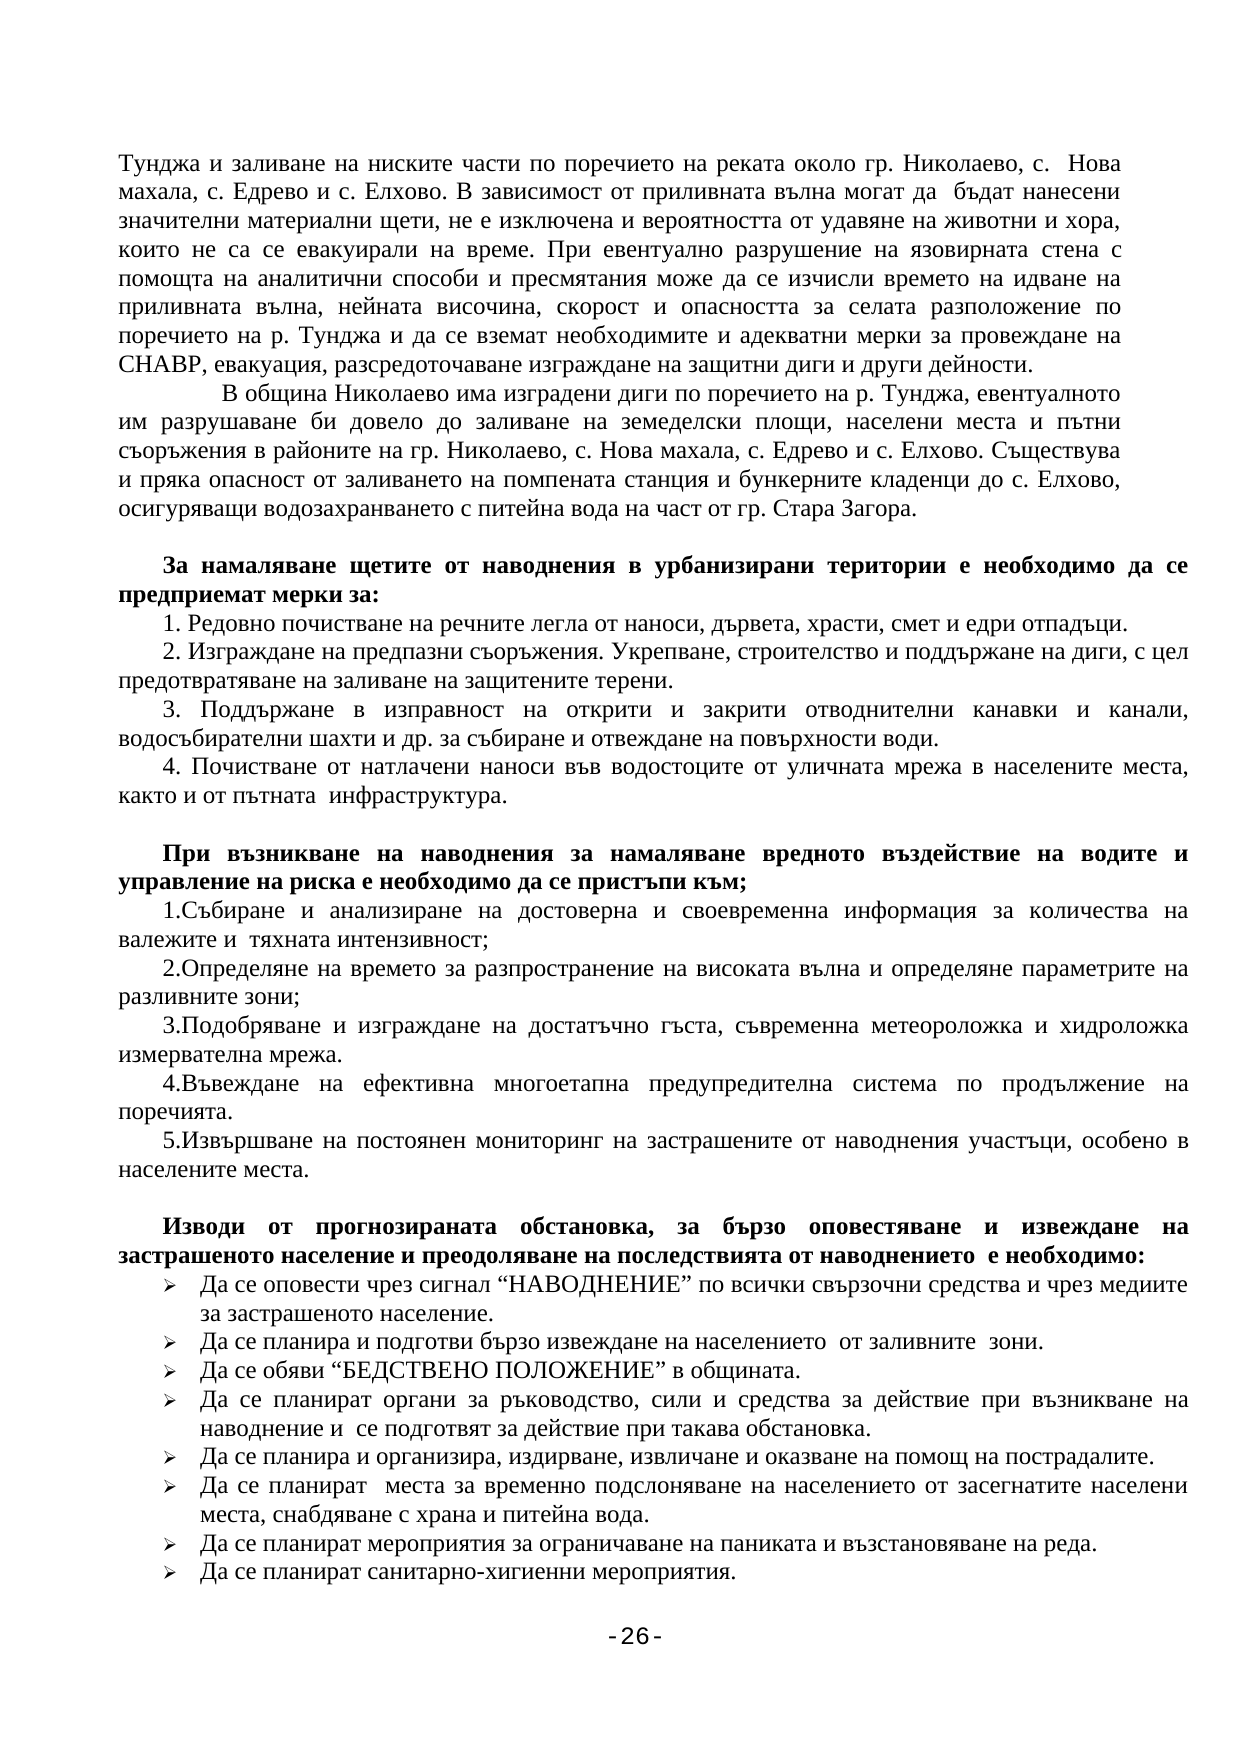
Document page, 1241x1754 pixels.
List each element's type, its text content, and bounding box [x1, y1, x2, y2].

text 2.Определяне на времето за разпространение на високата вълна и определяне параметрите на разливните зони; [118, 953, 1190, 1010]
text 3.Подобряване и изграждане на достатъчно гъста, съвременна метеороложка и хидроложка измервателна мрежа. [118, 1010, 1190, 1068]
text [118, 148, 1122, 378]
list Да се планират мероприятия за ограничаване на паниката и възстановяване на реда. [162, 1528, 1190, 1556]
list Да се планира и организира, издирване, извличане и оказване на помощ на пострадалите. [162, 1441, 1190, 1470]
text 5.Извършване на постоянен мониторинг на застрашените от наводнения участъци, особено в населените места. [118, 1125, 1190, 1183]
list Да се планират санитарно-хигиенни мероприятия. [162, 1556, 1190, 1585]
list Да се планират органи за ръководство, сили и средства за действие при възникване на наводнение и се подготвят за действие при такава обстановка. [162, 1384, 1190, 1441]
text 2. Изграждане на предпазни съоръжения. Укрепване, строителство и поддържане на диги, с цел предотвратяване на заливане на защитените терени. [118, 636, 1190, 694]
text За намаляване щетите от наводнения в урбанизирани територии е необходимо да се предприемат мерки за: [118, 550, 1190, 608]
list Да се обяви “БЕДСТВЕНО ПОЛОЖЕНИЕ” в общината. [162, 1355, 1190, 1384]
text 1.Събиране и анализиране на достоверна и своевременна информация за количества на валежите и тяхната интензивност; [118, 895, 1190, 953]
list Да се планира и подготви бързо извеждане на населението от заливните зони. [162, 1326, 1190, 1355]
text 1. Редовно почистване на речните легла от наноси, дървета, храсти, смет и едри отпадъци. [118, 608, 1190, 636]
list Да се оповести чрез сигнал “НАВОДНЕНИЕ” по всички свързочни средства и чрез медиите за застрашеното население. [162, 1269, 1190, 1326]
text 4. Почистване от натлачени наноси във водостоците от уличната мрежа в населените места, както и от пътната инфраструктура. [118, 751, 1190, 809]
text 4.Въвеждане на ефективна многоетапна предупредителна система по продължение на поречията. [118, 1068, 1190, 1125]
text В община Николаево има изградени диги по поречието на р. Тунджа, евентуалното им разрушаване би довело до заливане на земеделски площи, населени места и пътни съоръжения в районите на гр. Николаево, с. Нова махала, с. Едрево и с. Елхово. Съществува и пряка опасност от заливането на помпената станция и бункерните кладенци до с. Елхово, осигуряващи водозахранването с питейна вода на част от гр. Стара Загора. [118, 378, 1122, 521]
text 3. Поддържане в изправност на открити и закрити отводнителни канавки и канали, водосъбирателни шахти и др. за събиране и отвеждане на повърхности води. [118, 694, 1190, 751]
list Да се планират места за временно подслоняване на населението от засегнатите населени места, снабдяване с храна и питейна вода. [162, 1470, 1190, 1528]
text При възникване на наводнения за намаляване вредното въздействие на водите и управление на риска е необходимо да се пристъпи към; [118, 838, 1190, 895]
text Изводи от прогнозираната обстановка, за бързо оповестяване и извеждане на застрашеното население и преодоляване на последствията от наводнението е необходимо: [118, 1211, 1190, 1269]
